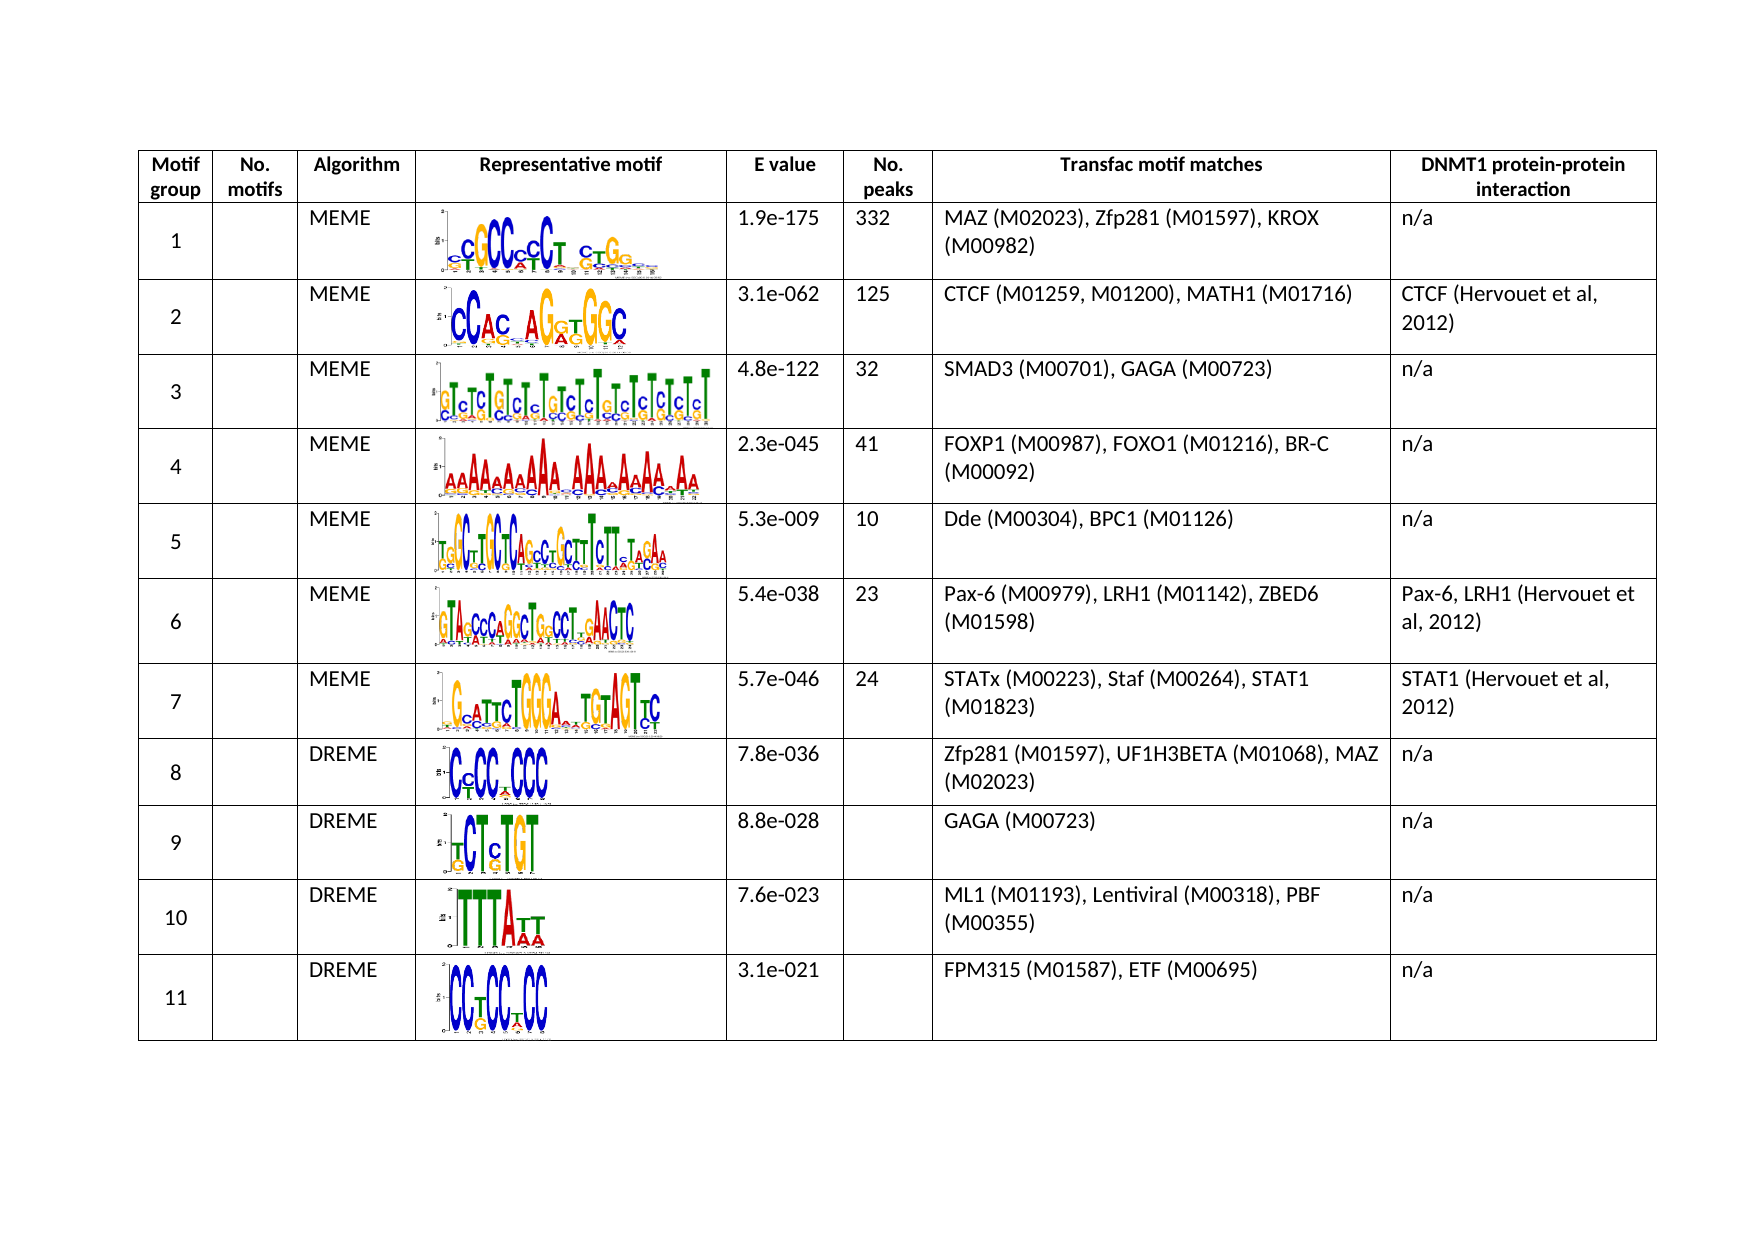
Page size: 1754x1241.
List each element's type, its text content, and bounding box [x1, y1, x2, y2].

table_cell 5.7e-046 [727, 664, 843, 738]
table_cell 11 [139, 955, 212, 1040]
table_cell 10 [844, 504, 932, 578]
table_cell [213, 806, 297, 879]
table_cell [213, 955, 297, 1040]
table_cell n/a [1391, 429, 1656, 503]
table_cell n/a [1391, 355, 1656, 428]
picture [427, 202, 714, 653]
table_cell DREME [298, 739, 415, 805]
table_cell 1.9e-175 [727, 203, 843, 278]
table_cell ML1 (M01193), Lentiviral (M00318), PBF (M00355) [933, 880, 1390, 954]
table_cell [416, 955, 427, 1040]
table_cell Pax-6 (M00979), LRH1 (M01142), ZBED6 (M01598) [933, 579, 1390, 663]
table_cell 8 [139, 739, 212, 805]
table_cell n/a [1391, 203, 1656, 278]
table_cell GAGA (M00723) [933, 806, 1390, 879]
table_cell 125 [844, 280, 932, 353]
table_header No. motifs [213, 151, 297, 202]
table_cell Pax-6, LRH1 (Hervouet et al, 2012) [1391, 579, 1656, 663]
table_cell 10 [139, 880, 212, 954]
table_cell FPM315 (M01587), ETF (M00695) [933, 955, 1390, 1040]
table_cell [213, 504, 297, 578]
table_cell [554, 880, 726, 954]
table_cell 5.3e-009 [727, 504, 843, 578]
table_cell CTCF (M01259, M01200), MATH1 (M01716) [933, 280, 1390, 353]
table_cell [213, 739, 297, 805]
table_cell [213, 664, 297, 738]
table_cell MEME [298, 280, 415, 353]
table_cell 23 [844, 579, 932, 663]
table_cell Zfp281 (M01597), UF1H3BETA (M01068), MAZ (M02023) [933, 739, 1390, 805]
picture [427, 664, 664, 1041]
table_cell 41 [844, 429, 932, 503]
table_cell 24 [844, 664, 932, 738]
table_cell 1 [139, 203, 212, 278]
table_cell [213, 280, 297, 353]
table_cell 4.8e-122 [727, 355, 843, 428]
table_cell n/a [1391, 955, 1656, 1040]
table_cell 332 [844, 203, 932, 278]
table_cell 7 [139, 664, 212, 738]
table_cell MEME [298, 664, 415, 738]
table_cell 3.1e-062 [727, 280, 843, 353]
table_header DNMT1 protein-protein interaction [1391, 151, 1656, 202]
table_cell MEME [298, 579, 415, 663]
table_header Transfac motif matches [933, 151, 1390, 202]
table_header Representative motif [416, 151, 726, 202]
table_header E value [727, 151, 843, 202]
table_cell 2.3e-045 [727, 429, 843, 503]
table_cell [844, 739, 932, 805]
table_cell [416, 880, 427, 954]
table_cell DREME [298, 955, 415, 1040]
table_cell 7.8e-036 [727, 739, 843, 805]
table_cell DREME [298, 880, 415, 954]
table_header Motif group [139, 151, 212, 202]
table_cell [664, 664, 726, 738]
table_cell SMAD3 (M00701), GAGA (M00723) [933, 355, 1390, 428]
table_cell [664, 203, 726, 278]
table_cell [416, 280, 427, 353]
table_cell MAZ (M02023), Zfp281 (M01597), KROX (M00982) [933, 203, 1390, 278]
table_cell [554, 739, 726, 805]
table_cell 6 [139, 579, 212, 663]
table_cell [213, 203, 297, 278]
table_cell MEME [298, 203, 415, 278]
table_cell DREME [298, 806, 415, 879]
table_cell [416, 203, 427, 278]
table_cell 3 [139, 355, 212, 428]
table_cell 7.6e-023 [727, 880, 843, 954]
table_cell 3.1e-021 [727, 955, 843, 1040]
table_cell [714, 355, 726, 428]
table_cell [416, 806, 427, 879]
table_cell n/a [1391, 806, 1656, 879]
table_cell 2 [139, 280, 212, 353]
table_cell [416, 429, 427, 503]
table_cell 8.8e-028 [727, 806, 843, 879]
table_cell [844, 880, 932, 954]
table_cell [554, 955, 726, 1040]
table_cell [416, 664, 427, 738]
table_cell MEME [298, 429, 415, 503]
table_cell 9 [139, 806, 212, 879]
table_header No. peaks [844, 151, 932, 202]
table_cell [213, 355, 297, 428]
table_cell 32 [844, 355, 932, 428]
table_cell CTCF (Hervouet et al, 2012) [1391, 280, 1656, 353]
table_cell n/a [1391, 739, 1656, 805]
table_cell [416, 739, 427, 805]
table_cell [844, 806, 932, 879]
table_cell [416, 355, 427, 428]
table_cell [545, 806, 726, 879]
table_cell [416, 504, 427, 578]
table_cell MEME [298, 504, 415, 578]
table_cell [634, 280, 726, 353]
table_cell n/a [1391, 880, 1656, 954]
table_cell [704, 429, 726, 503]
table_cell n/a [1391, 504, 1656, 578]
table_cell [844, 955, 932, 1040]
table_cell Dde (M00304), BPC1 (M01126) [933, 504, 1390, 578]
table_cell MEME [298, 355, 415, 428]
table_cell [213, 579, 297, 663]
table_cell [669, 504, 726, 578]
table_cell [213, 880, 297, 954]
table_cell [213, 429, 297, 503]
table_cell STAT1 (Hervouet et al, 2012) [1391, 664, 1656, 738]
table_cell 5 [139, 504, 212, 578]
table_cell 4 [139, 429, 212, 503]
table_cell 5.4e-038 [727, 579, 843, 663]
table_cell FOXP1 (M00987), FOXO1 (M01216), BR-C (M00092) [933, 429, 1390, 503]
table_cell [416, 579, 726, 663]
table_header Algorithm [298, 151, 415, 202]
table_cell STATx (M00223), Staf (M00264), STAT1 (M01823) [933, 664, 1390, 738]
